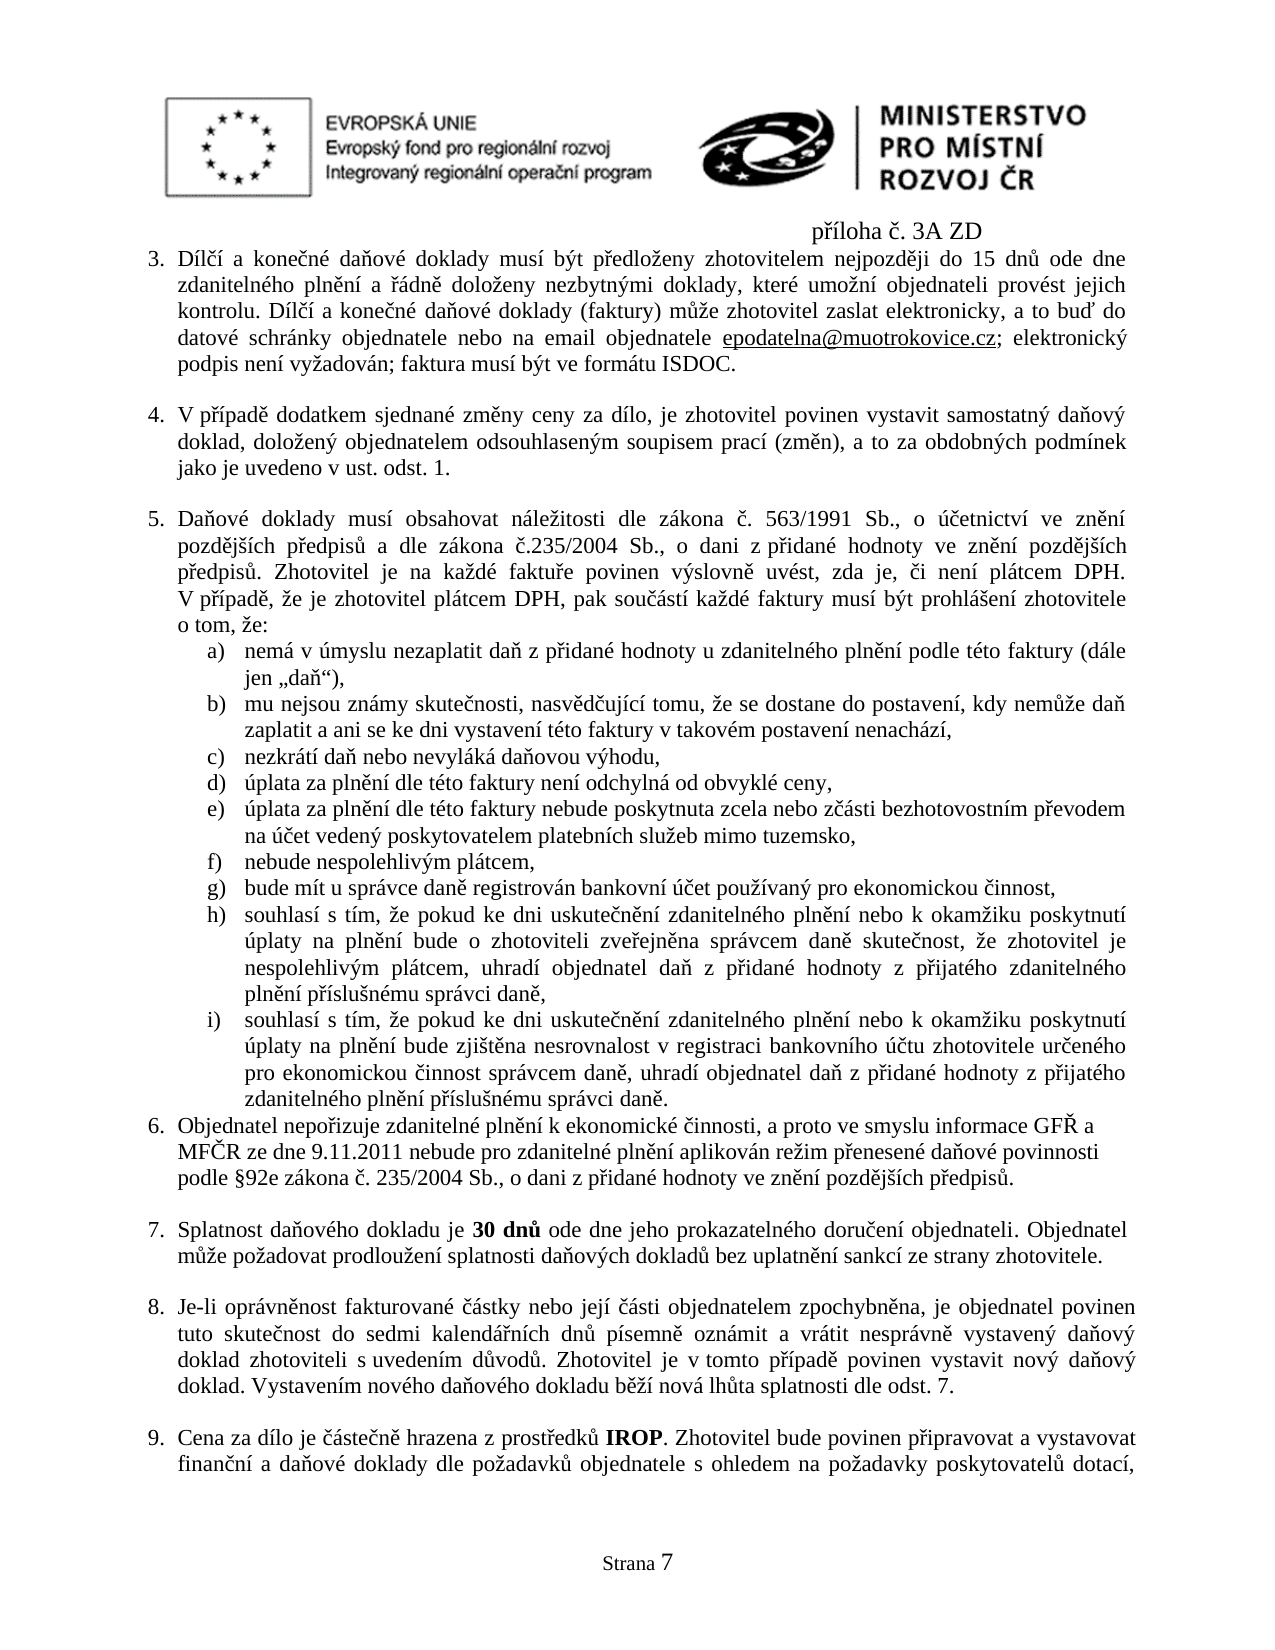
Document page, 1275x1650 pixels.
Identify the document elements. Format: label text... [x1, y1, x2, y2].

list bude mít u správce daně registrován bankovní účet používaný pro ekonomickou činnost, [207, 879, 1127, 905]
list Objednatel nepořizuje zdanitelné plnění k ekonomické činnosti, a proto ve smyslu informace GFŘ a MFČR ze dne 9.11.2011 nebude pro zdanitelné plnění aplikován režim přenesené daňové povinnosti podle §92e zákona č. 235/2004 Sb., o dani z přidané hodnoty ve znění pozdějších předpisů. [148, 1116, 1127, 1195]
list úplata za plnění dle této faktury nebude poskytnuta zcela nebo zčásti bezhotovostním převodem na účet vedený poskytovatelem platebních služeb mimo tuzemsko, [207, 799, 1127, 852]
list úplata za plnění dle této faktury není odchylná od obvyklé ceny, [207, 773, 1127, 799]
picture [147, 73, 1103, 216]
list mu nejsou známy skutečnosti, nasvědčující tomu, že se dostane do postavení, kdy nemůže daň zaplatit a ani se ke dni vystavení této faktury v takovém postavení nenachází, [207, 694, 1127, 747]
list nemá v úmyslu nezaplatit daň z přidané hodnoty u zdanitelného plnění podle této faktury (dále jen „daň“), [207, 641, 1127, 694]
list nebude nespolehlivým plátcem, [207, 852, 1127, 879]
list souhlasí s tím, že pokud ke dni uskutečnění zdanitelného plnění nebo k okamžiku poskytnutí úplaty na plnění bude zjištěna nesrovnalost v registraci bankovního účtu zhotovitele určeného pro ekonomickou činnost správcem daně, uhradí objednatel daň z přidané hodnoty z přijatého zdanitelného plnění příslušnému správci daně. [207, 1010, 1127, 1116]
list Dílčí a konečné daňové doklady musí být předloženy zhotovitelem nejpozději do 15 dnů ode dne zdanitelného plnění a řádně doloženy nezbytnými doklady, které umožní objednateli provést jejich kontrolu. Dílčí a konečné daňové doklady (faktury) může zhotovitel zaslat elektronicky, a to buď do datové schránky objednatele nebo na email objednatele epodatelna@muotrokovice.cz; elektronický podpis není vyžadován; faktura musí být ve formátu ISDOC. [148, 245, 1127, 376]
list V případě dodatkem sjednané změny ceny za dílo, je zhotovitel povinen vystavit samostatný daňový doklad, doložený objednatelem odsouhlaseným soupisem prací (změn), a to za obdobných podmínek jako je uvedeno v ust. odst. 1. [148, 406, 1127, 485]
list Daňové doklady musí obsahovat náležitosti dle zákona č. 563/1991 Sb., o účetnictví ve znění pozdějších předpisů a dle zákona č.235/2004 Sb., o dani z přidané hodnoty ve znění pozdějších předpisů. Zhotovitel je na každé faktuře povinen výslovně uvést, zda je, či není plátcem DPH. V případě, že je zhotovitel plátcem DPH, pak součástí každé faktury musí být prohlášení zhotovitele o tom, že: [148, 510, 1127, 641]
list nezkrátí daň nebo nevyláká daňovou výhodu, [207, 747, 1127, 773]
list souhlasí s tím, že pokud ke dni uskutečnění zdanitelného plnění nebo k okamžiku poskytnutí úplaty na plnění bude o zhotoviteli zveřejněna správcem daně skutečnost, že zhotovitel je nespolehlivým plátcem, uhradí objednatel daň z přidané hodnoty z přijatého zdanitelného plnění příslušnému správci daně, [207, 905, 1127, 1010]
list Splatnost daňového dokladu je 30 dnů ode dne jeho prokazatelného doručení objednateli. Objednatel může požadovat prodloužení splatnosti daňových dokladů bez uplatnění sankcí ze strany zhotovitele. [148, 1220, 1127, 1273]
list Je-li oprávněnost fakturované částky nebo její části objednatelem zpochybněna, je objednatel povinen tuto skutečnost do sedmi kalendářních dnů písemně oznámit a vrátit nesprávně vystavený daňový doklad zhotoviteli s uvedením důvodů. Zhotovitel je v tomto případě povinen vystavit nový daňový doklad. Vystavením nového daňového dokladu běží nová lhůta splatnosti dle odst. 7. [148, 1298, 1137, 1403]
